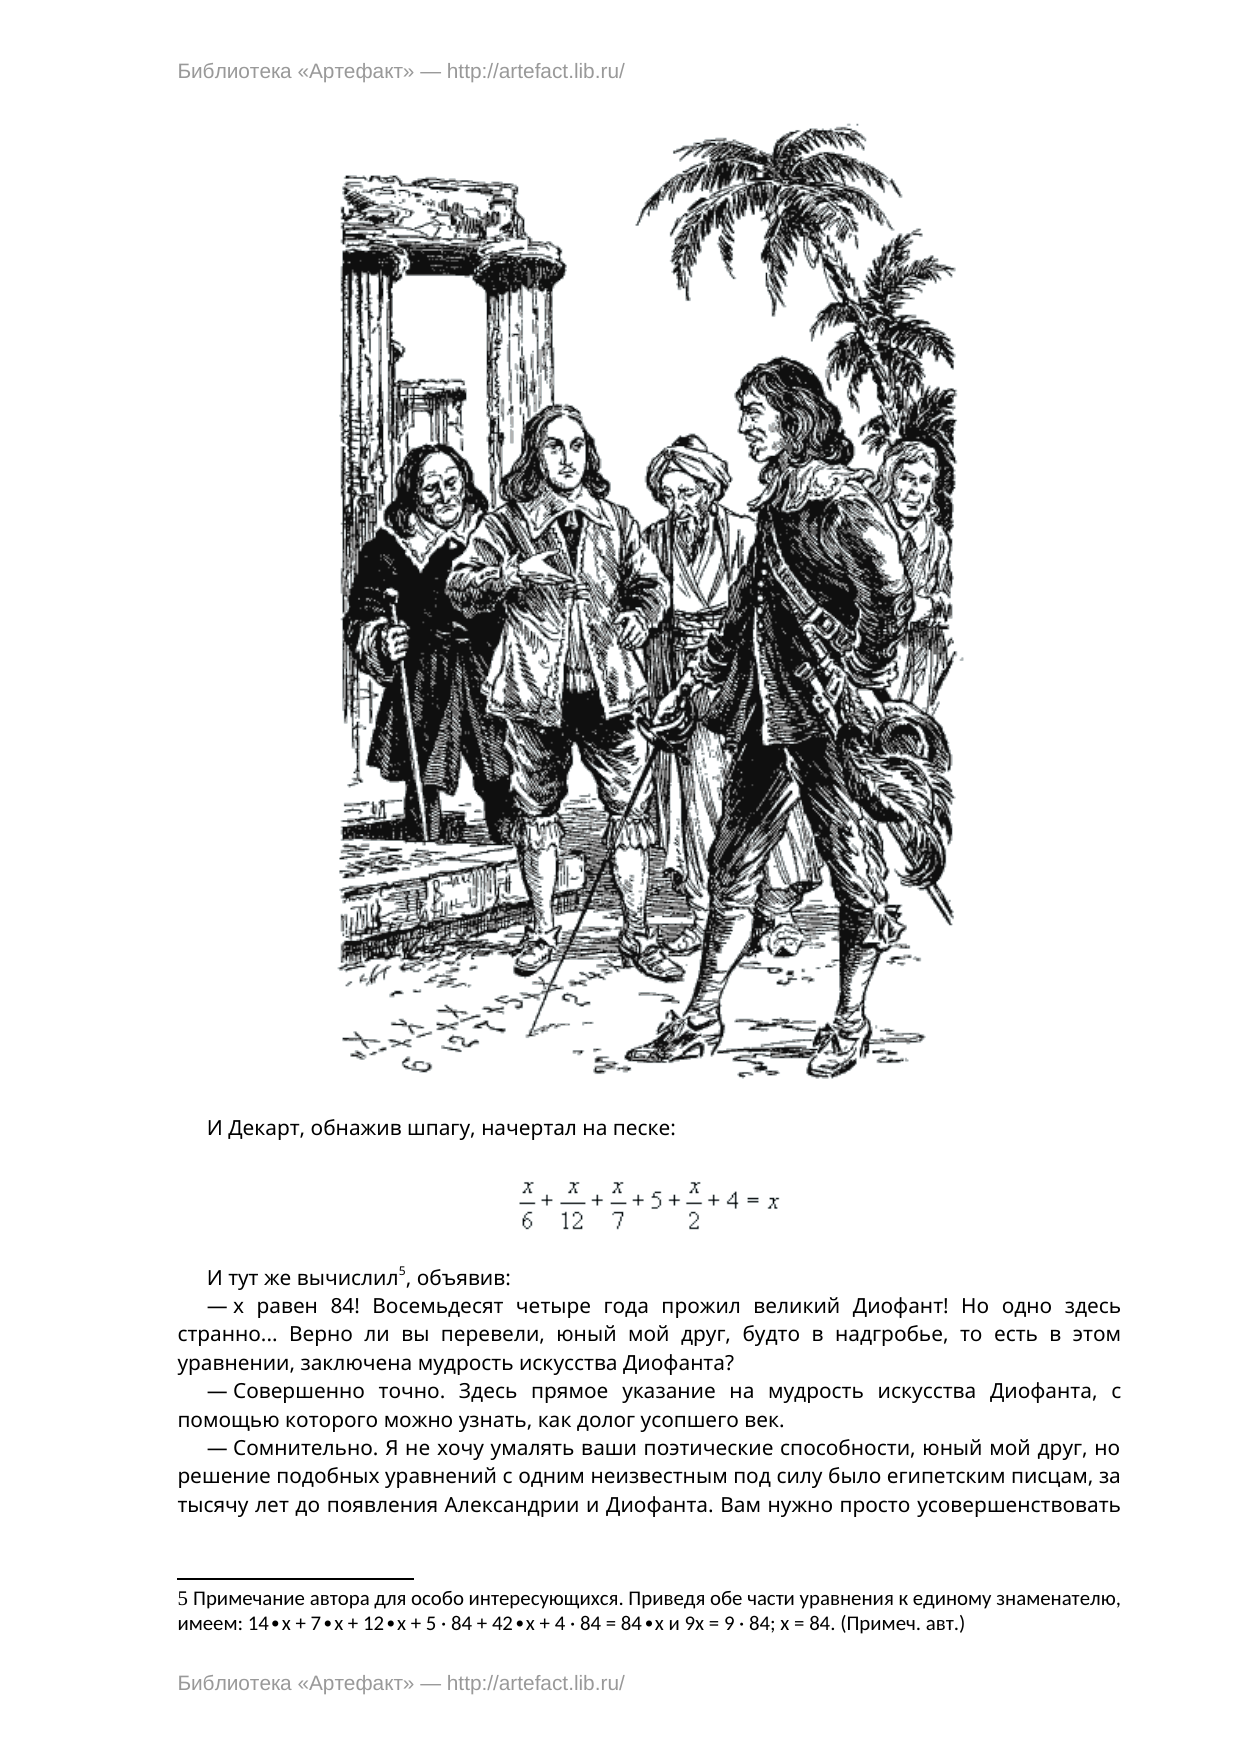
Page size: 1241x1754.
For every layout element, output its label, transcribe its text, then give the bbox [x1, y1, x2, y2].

picture [335, 118, 965, 1085]
text — Совершенно точно. Здесь прямое указание на мудрость искусства Диофанта, с помощью которого можно узнать, как долог усопшего век. [177, 1376, 1122, 1433]
text И тут же вычислил, объявив: [177, 1263, 1122, 1291]
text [177, 1433, 1122, 1518]
text — x равен 84! Восемьдесят четыре года прожил великий Диофант! Но одно здесь странно... Верно ли вы перевели, юный мой друг, будто в надгробье, то есть в этом уравнении, заключена мудрость искусства Диофанта? [177, 1291, 1122, 1376]
picture [515, 1170, 784, 1234]
text И Декарт, обнажив шпагу, начертал на песке: [177, 1113, 1122, 1142]
